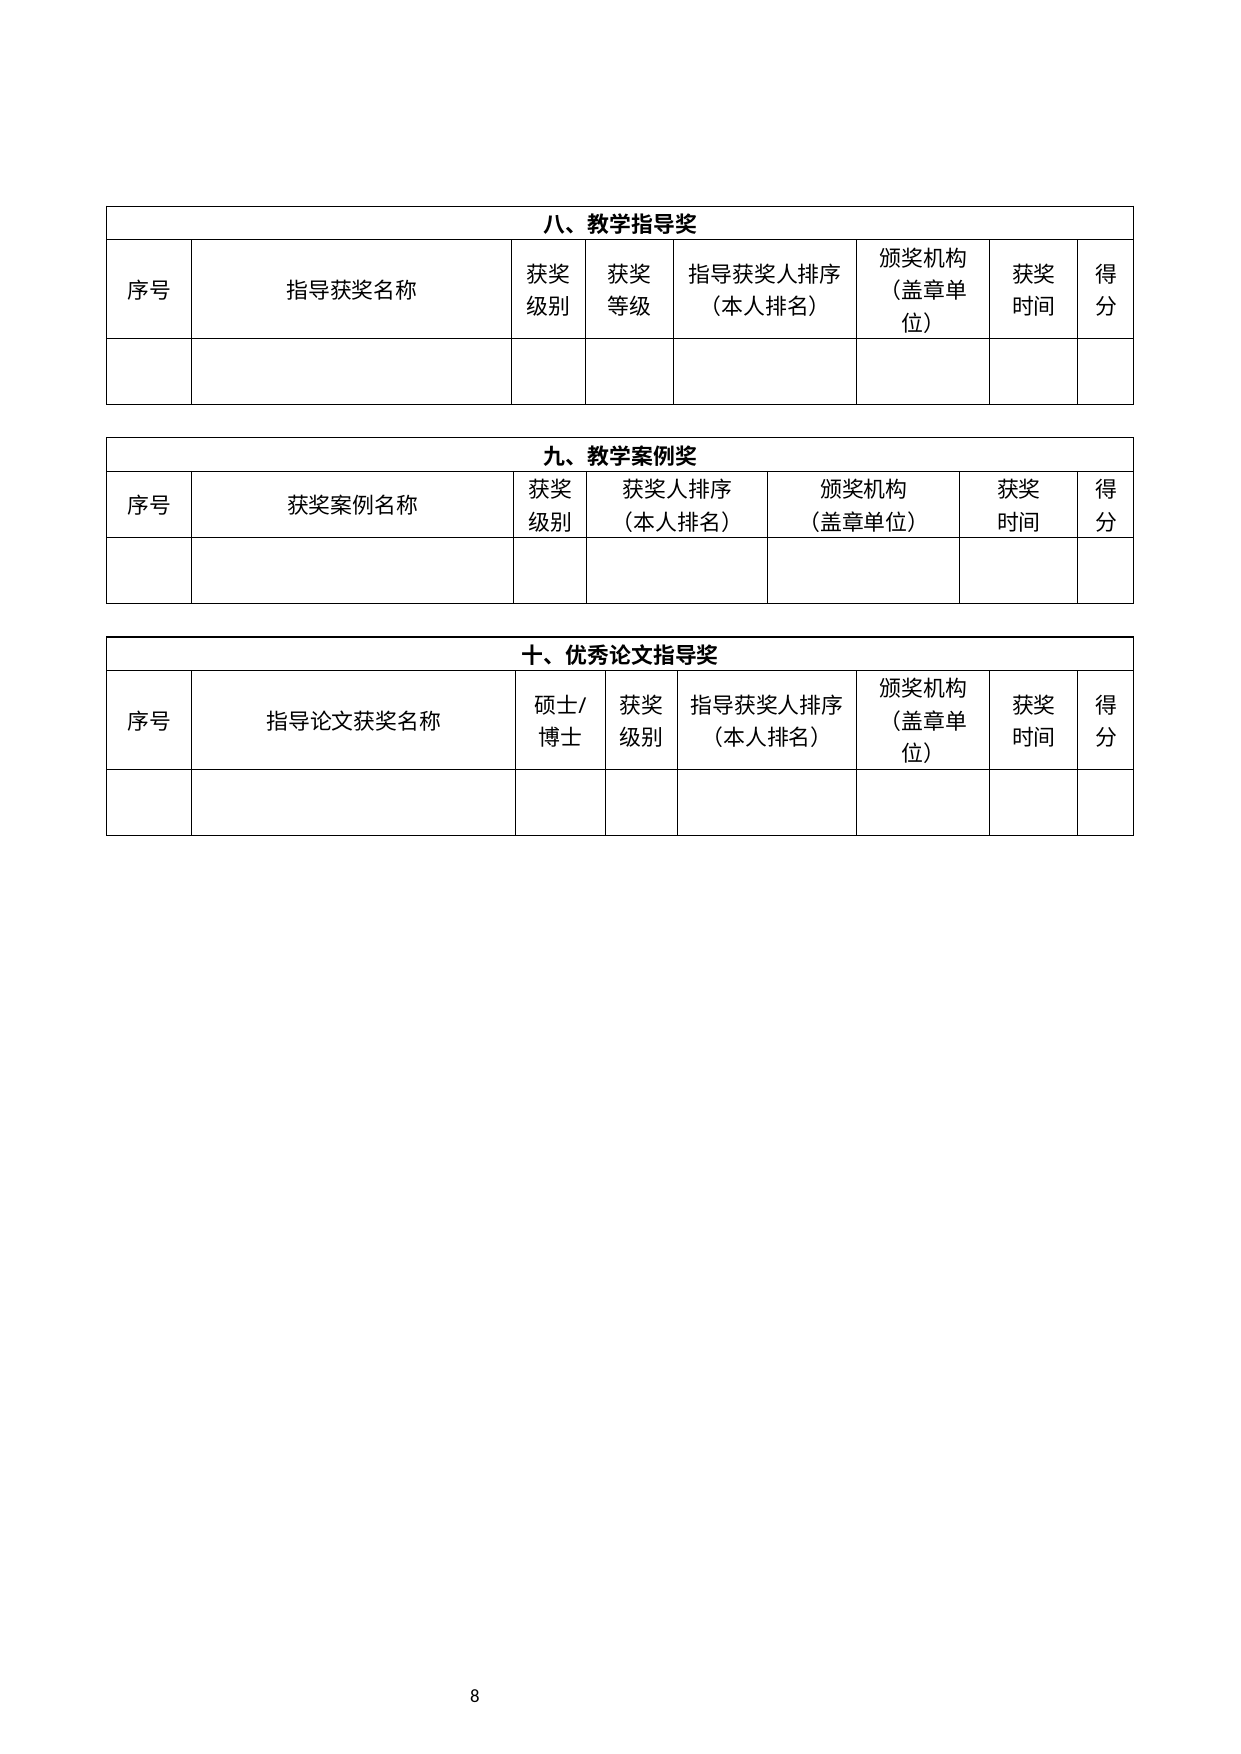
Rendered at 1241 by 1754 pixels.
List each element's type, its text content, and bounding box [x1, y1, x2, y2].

table_cell 获奖 级别 [606, 671, 677, 768]
table_cell 序号 [107, 671, 191, 768]
table_cell 获奖 等级 [586, 240, 673, 338]
table_header 八、教学指导奖 [107, 207, 1133, 239]
table_cell 硕士/博士 [516, 671, 605, 768]
table_cell [587, 538, 767, 603]
table_cell 颁奖机构 （盖章单位） [857, 240, 989, 338]
table_cell 获奖 级别 [512, 240, 585, 338]
table_cell 序号 [107, 240, 191, 338]
table_cell 颁奖机构 （盖章单位） [768, 472, 959, 537]
table_cell 得分 [1078, 472, 1133, 537]
table_cell [857, 339, 989, 404]
table_cell 获奖 时间 [990, 671, 1077, 768]
table_cell [1078, 339, 1133, 404]
table_cell [512, 339, 585, 404]
table_cell [192, 339, 511, 404]
table_cell 序号 [107, 472, 191, 537]
table_cell 得分 [1078, 240, 1133, 338]
table_cell [606, 770, 677, 834]
table_cell 颁奖机构 （盖章单位） [857, 671, 989, 768]
table_cell [107, 770, 191, 834]
table_cell [960, 538, 1077, 603]
table_cell [674, 339, 856, 404]
table_cell [678, 770, 856, 834]
table_cell [516, 770, 605, 834]
table_cell [990, 770, 1077, 834]
table_cell [586, 339, 673, 404]
table_cell 获奖案例名称 [192, 472, 513, 537]
table_cell [1078, 770, 1133, 834]
table_cell [514, 538, 586, 603]
table_cell 指导获奖人排序 （本人排名） [674, 240, 856, 338]
table_cell 获奖 时间 [960, 472, 1077, 537]
table_cell 指导论文获奖名称 [192, 671, 515, 768]
table_cell 指导获奖人排序 （本人排名） [678, 671, 856, 768]
table_cell [107, 538, 191, 603]
table_cell [192, 538, 513, 603]
table_header 九、教学案例奖 [107, 438, 1133, 471]
table_cell [107, 339, 191, 404]
table_cell 指导获奖名称 [192, 240, 511, 338]
table_cell 获奖 时间 [990, 240, 1077, 338]
table_cell [990, 339, 1077, 404]
table_cell [1078, 538, 1133, 603]
table_cell [857, 770, 989, 834]
table_cell [768, 538, 959, 603]
table_cell 得分 [1078, 671, 1133, 768]
table_cell 获奖人排序 （本人排名） [587, 472, 767, 537]
table_header 十、优秀论文指导奖 [107, 638, 1133, 670]
table_cell 获奖 级别 [514, 472, 586, 537]
table_cell [192, 770, 515, 834]
